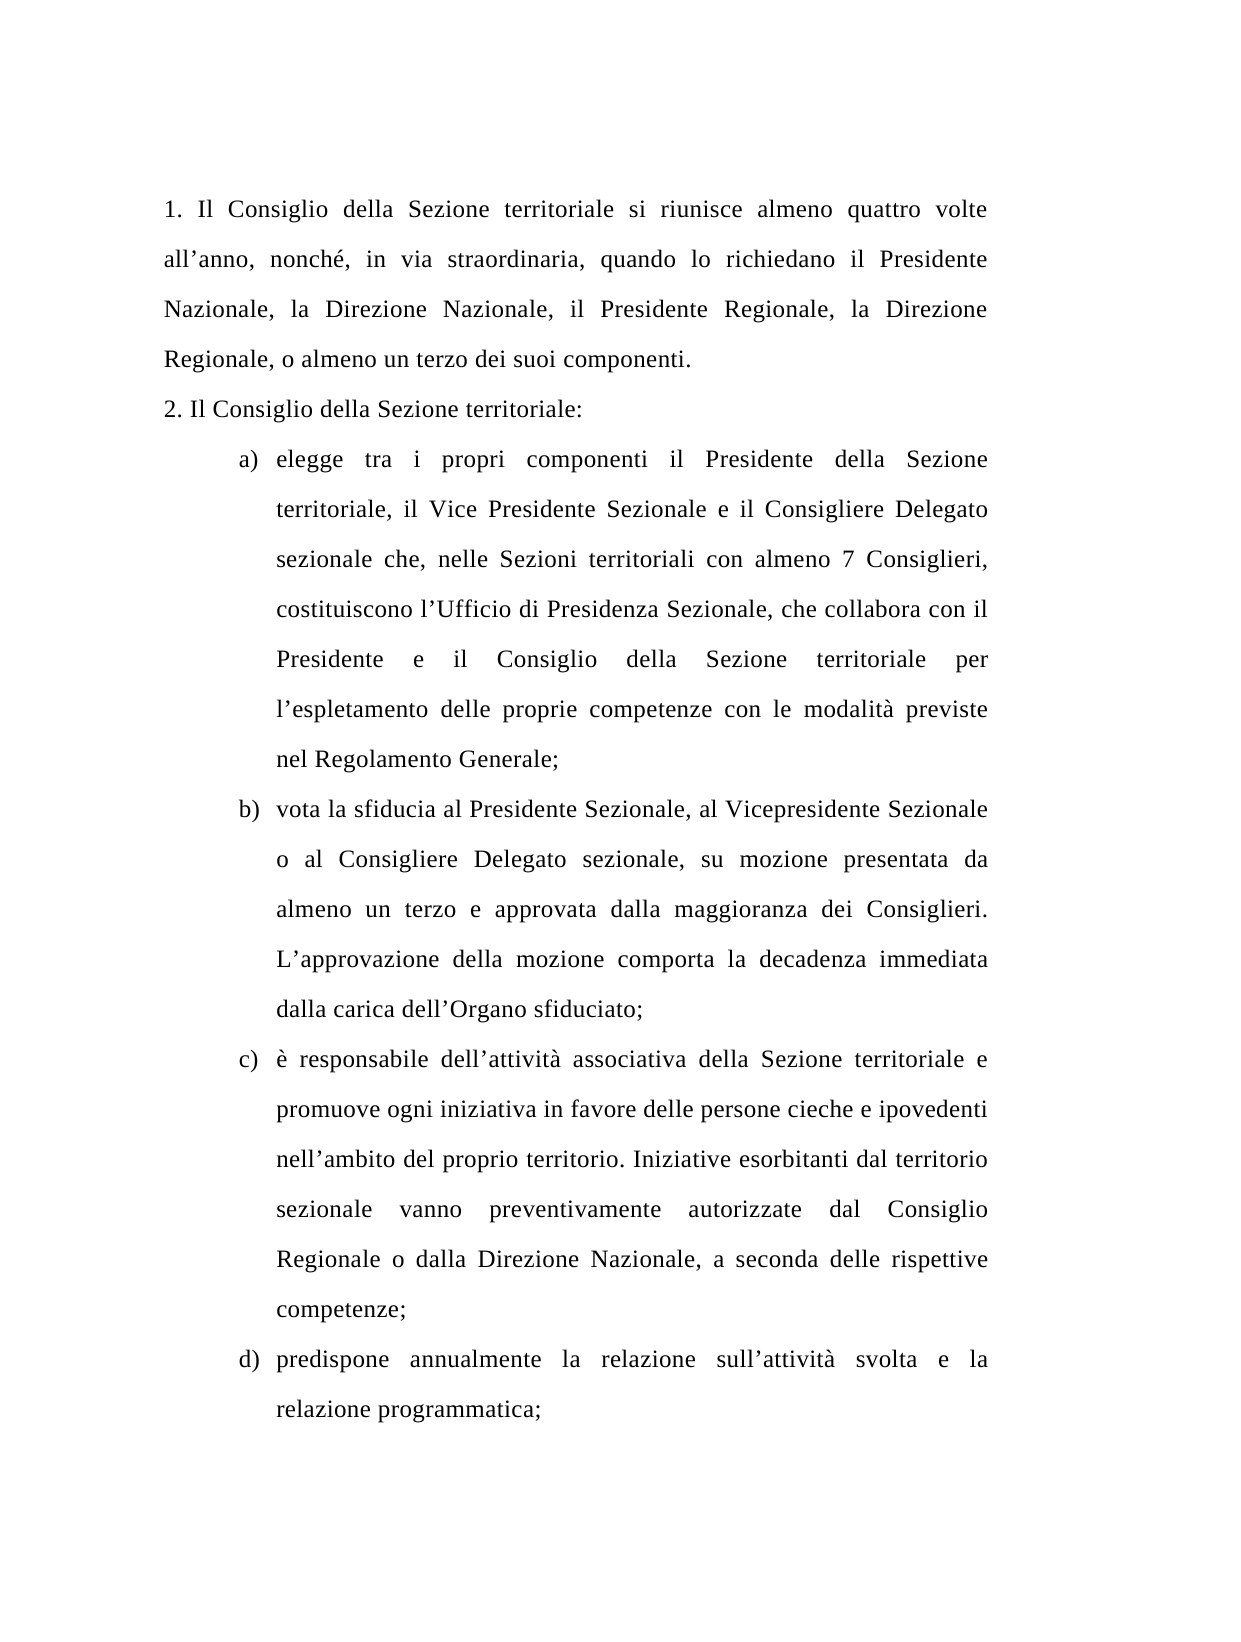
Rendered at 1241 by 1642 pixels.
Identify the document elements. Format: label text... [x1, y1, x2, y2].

list vota la sfiducia al Presidente Sezionale, al Vicepresidente Sezionale o al Consigliere Delegato sezionale, su mozione presentata da almeno un terzo e approvata dalla maggioranza dei Consiglieri. L’approvazione della mozione comporta la decadenza immediata dalla carica dell’Organo sfiduciato; [238, 777, 989, 1027]
list elegge tra i propri componenti il Presidente della Sezione territoriale, il Vice Presidente Sezionale e il Consigliere Delegato sezionale che, nelle Sezioni territoriali con almeno 7 Consiglieri, costituiscono l’Ufficio di Presidenza Sezionale, che collabora con il Presidente e il Consiglio della Sezione territoriale per l’espletamento delle proprie competenze con le modalità previste nel Regolamento Generale; [238, 427, 989, 777]
list è responsabile dell’attività associativa della Sezione territoriale e promuove ogni iniziativa in favore delle persone cieche e ipovedenti nell’ambito del proprio territorio. Iniziative esorbitanti dal territorio sezionale vanno preventivamente autorizzate dal Consiglio Regionale o dalla Direzione Nazionale, a seconda delle rispettive competenze; [238, 1027, 989, 1327]
text 2. Il Consiglio della Sezione territoriale: [163, 377, 989, 427]
text 1. Il Consiglio della Sezione territoriale si riunisce almeno quattro volte all’anno, nonché, in via straordinaria, quando lo richiedano il Presidente Nazionale, la Direzione Nazionale, il Presidente Regionale, la Direzione Regionale, o almeno un terzo dei suoi componenti. [163, 177, 989, 377]
list predispone annualmente la relazione sull’attività svolta e la relazione programmatica; [238, 1327, 989, 1427]
